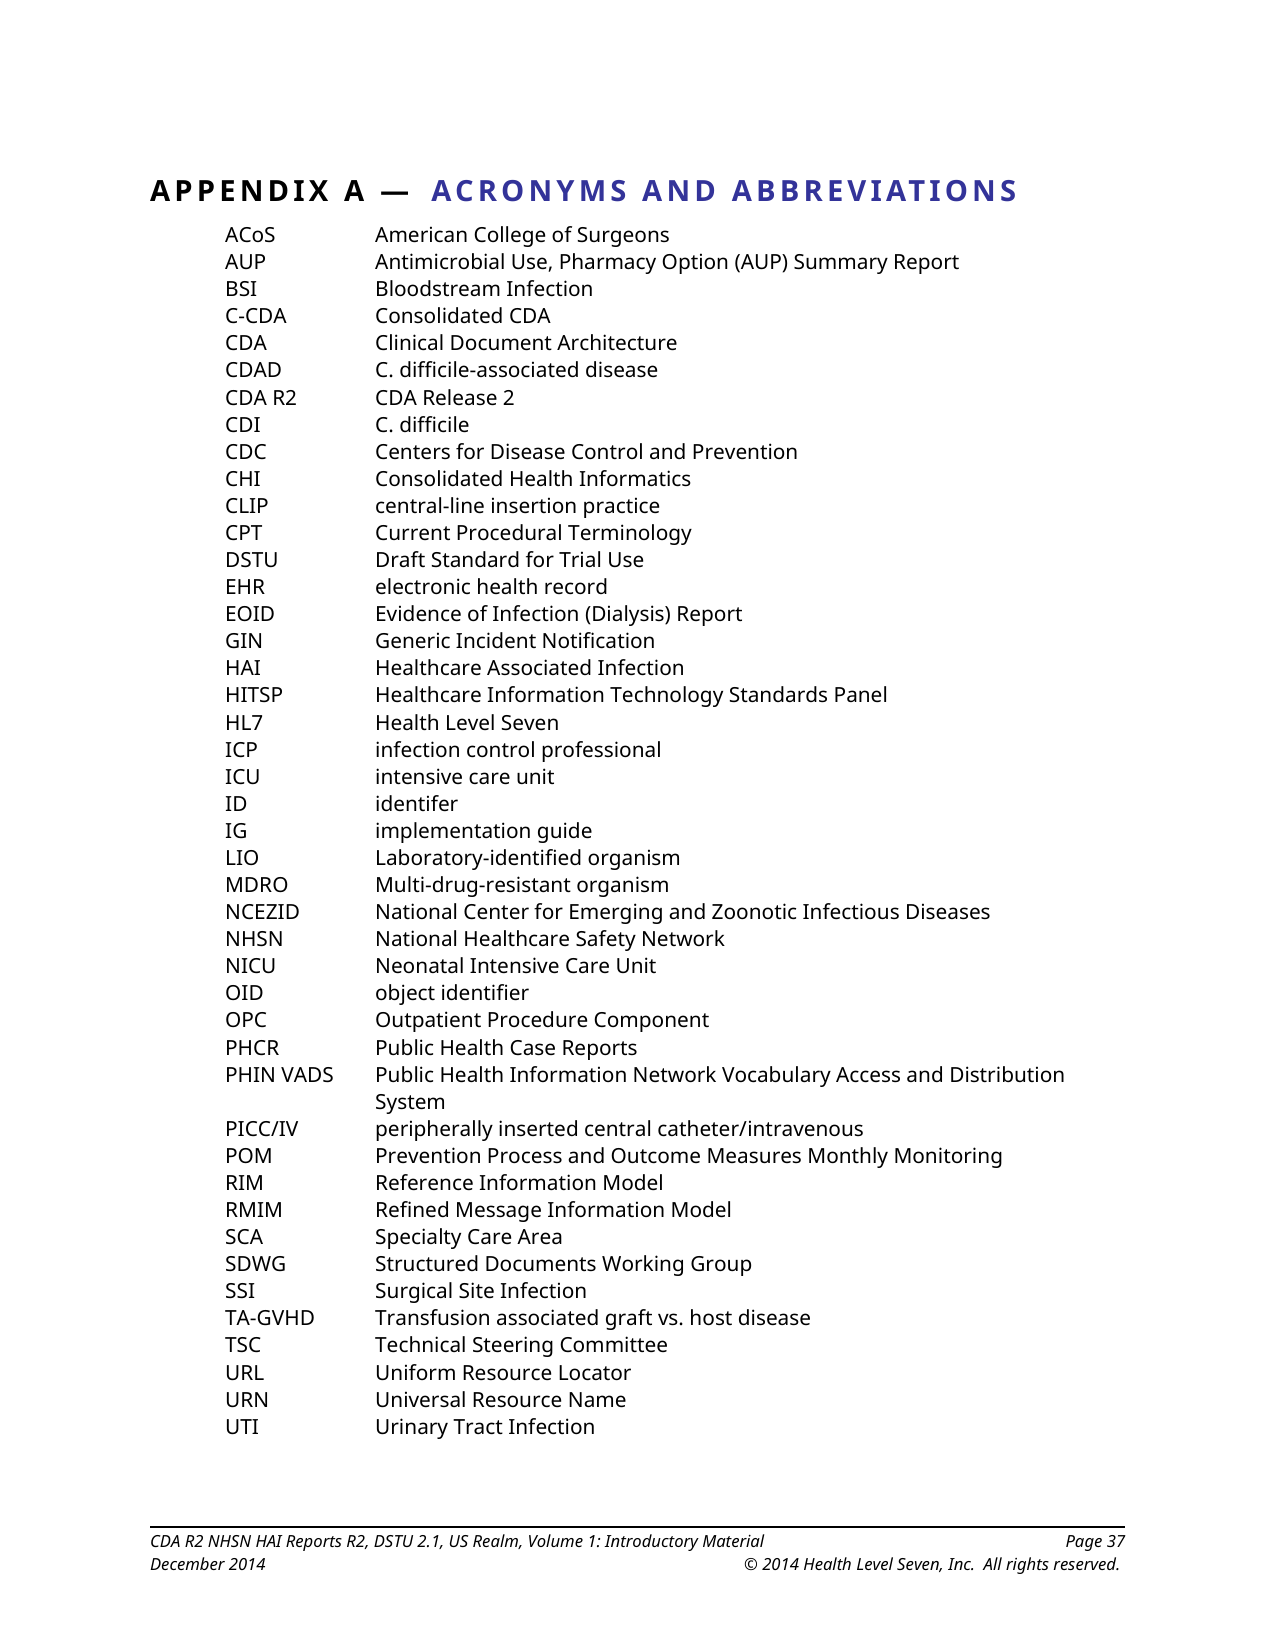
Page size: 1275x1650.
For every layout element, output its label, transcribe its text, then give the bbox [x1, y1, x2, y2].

text SSI Surgical Site Infection [225, 1277, 1125, 1304]
text URL Uniform Resource Locator [225, 1358, 1125, 1385]
text TA-GVHD Transfusion associated graft vs. host disease [225, 1304, 1125, 1331]
text CDC Centers for Disease Control and Prevention [225, 437, 1125, 464]
text CDI C. difficile [225, 410, 1125, 437]
text SCA Specialty Care Area [225, 1223, 1125, 1250]
text SDWG Structured Documents Working Group [225, 1250, 1125, 1277]
text ICP infection control professional [225, 735, 1125, 762]
text NICU Neonatal Intensive Care Unit [225, 952, 1125, 979]
text URN Universal Resource Name [225, 1385, 1125, 1412]
text PHCR Public Health Case Reports [225, 1033, 1125, 1060]
text Acronyms and Abbreviations [150, 175, 1125, 208]
text CDA Clinical Document Architecture [225, 329, 1125, 356]
text CPT Current Procedural Terminology [225, 519, 1125, 546]
text EOID Evidence of Infection (Dialysis) Report [225, 600, 1125, 627]
text CDAD C. difficile-associated disease [225, 356, 1125, 383]
text HITSP Healthcare Information Technology Standards Panel [225, 681, 1125, 708]
text RIM Reference Information Model [225, 1169, 1125, 1196]
text TSC Technical Steering Committee [225, 1331, 1125, 1358]
text RMIM Refined Message Information Model [225, 1196, 1125, 1223]
text LIO Laboratory-identified organism [225, 844, 1125, 871]
text CLIP central-line insertion practice [225, 492, 1125, 519]
text NCEZID National Center for Emerging and Zoonotic Infectious Diseases [225, 898, 1125, 925]
text HAI Healthcare Associated Infection [225, 654, 1125, 681]
text NHSN National Healthcare Safety Network [225, 925, 1125, 952]
text MDRO Multi-drug-resistant organism [225, 871, 1125, 898]
text ICU intensive care unit [225, 762, 1125, 789]
text IG implementation guide [225, 817, 1125, 844]
text DSTU Draft Standard for Trial Use [225, 546, 1125, 573]
text C-CDA Consolidated CDA [225, 302, 1125, 329]
text ACoS American College of Surgeons [225, 221, 1125, 248]
text GIN Generic Incident Notification [225, 627, 1125, 654]
text POM Prevention Process and Outcome Measures Monthly Monitoring [225, 1142, 1125, 1169]
text HL7 Health Level Seven [225, 708, 1125, 735]
text CDA R2 CDA Release 2 [225, 383, 1125, 410]
text PHIN VADS Public Health Information Network Vocabulary Access and Distribution System [225, 1060, 1125, 1114]
text AUP Antimicrobial Use, Pharmacy Option (AUP) Summary Report [225, 248, 1125, 275]
text UTI Urinary Tract Infection [225, 1412, 1125, 1439]
text CHI Consolidated Health Informatics [225, 464, 1125, 492]
text ID identifer [225, 789, 1125, 817]
text PICC/IV peripherally inserted central catheter/intravenous [225, 1114, 1125, 1142]
text OID object identifier [225, 979, 1125, 1006]
text BSI Bloodstream Infection [225, 275, 1125, 302]
text EHR electronic health record [225, 573, 1125, 600]
text OPC Outpatient Procedure Component [225, 1006, 1125, 1033]
